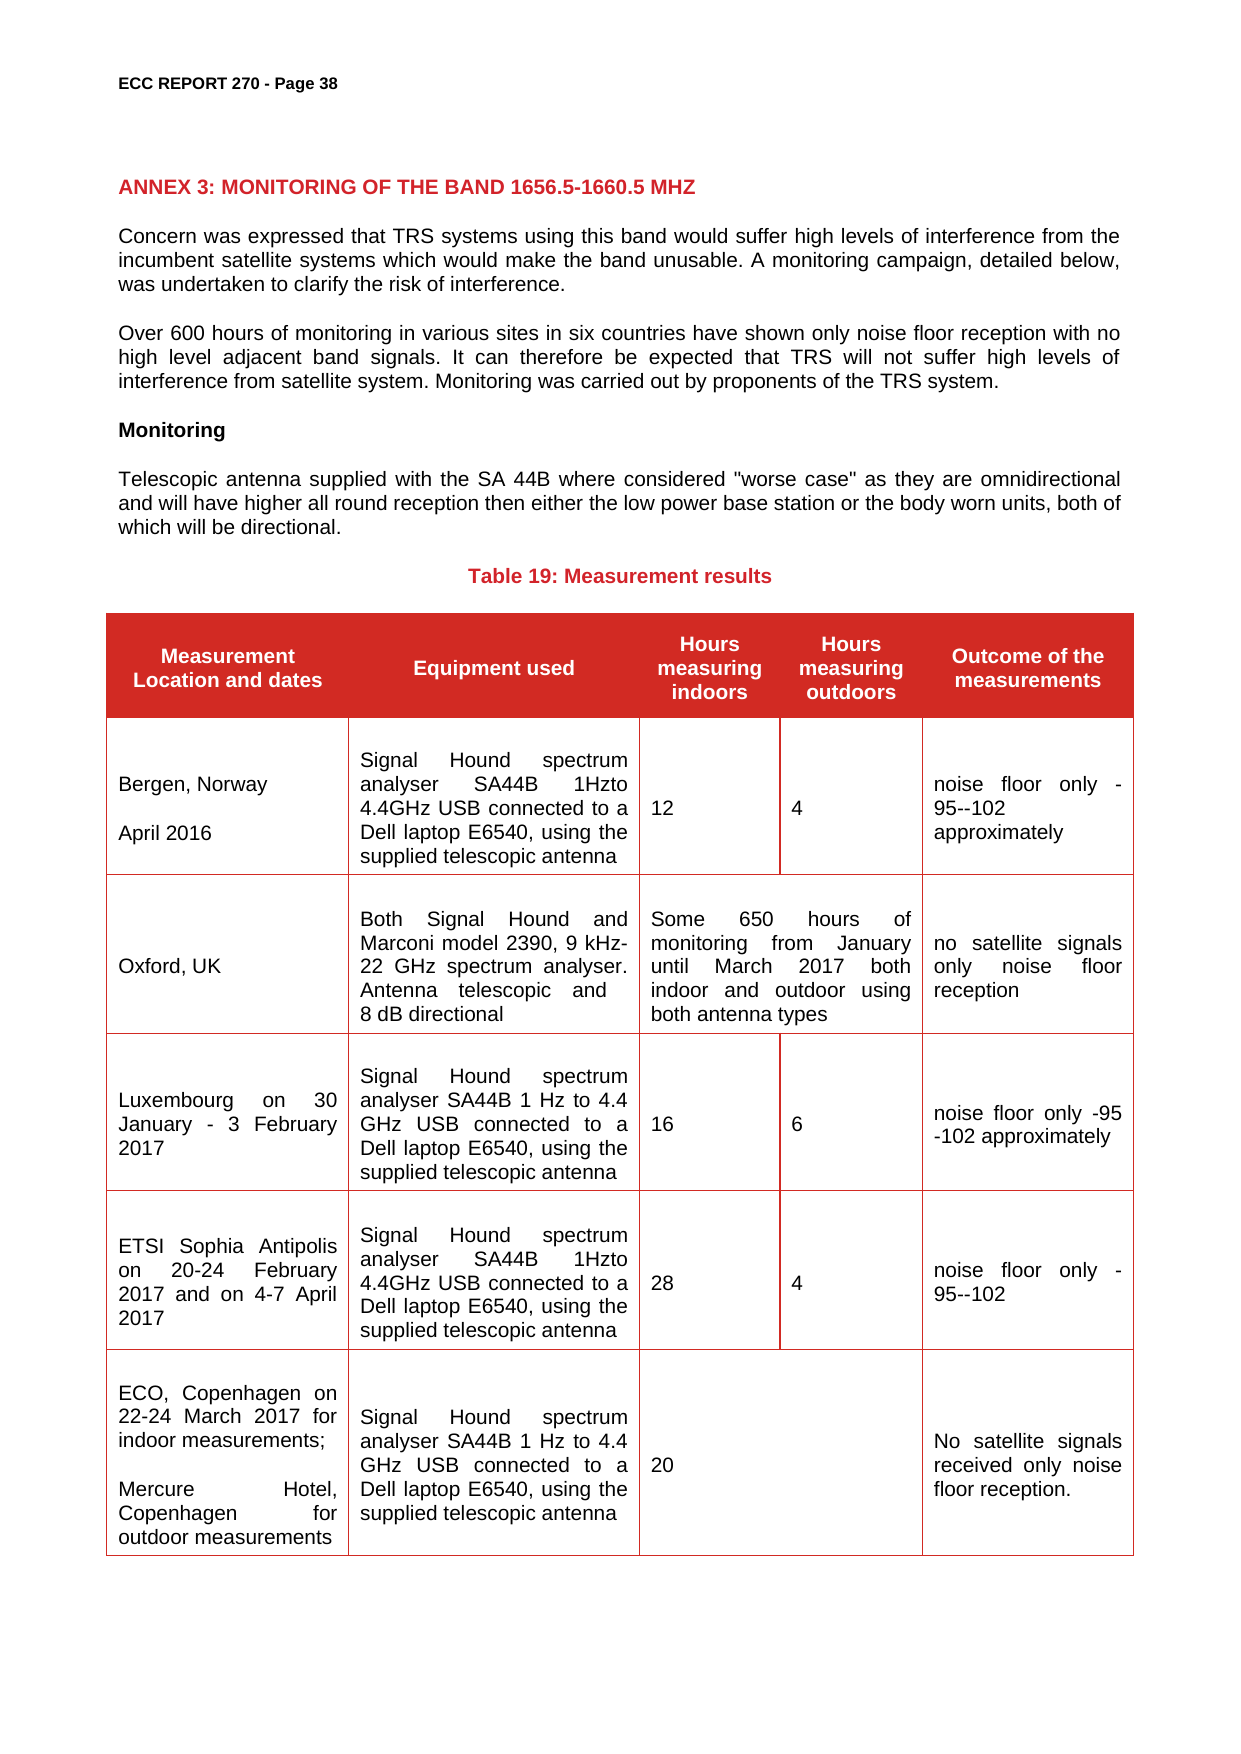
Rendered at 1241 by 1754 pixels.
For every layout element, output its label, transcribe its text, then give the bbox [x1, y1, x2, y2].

text Table 19: Measurement results [118, 563, 1122, 587]
table_header Outcome of the measurements [923, 614, 1133, 716]
table_cell 12 [640, 718, 779, 874]
text Monitoring [118, 418, 1122, 442]
table_cell no satellite signals only noise floor reception [923, 875, 1133, 1032]
table_cell Bergen, Norway April 2016 [107, 718, 348, 874]
table_cell Both Signal Hound and Marconi model 2390, 9 kHz-22 GHz spectrum analyser. Antenna telescopic and 8 dB directional [349, 875, 639, 1032]
table_cell 20 [640, 1350, 922, 1555]
table_cell Signal Hound spectrum analyser SA44B 1Hzto 4.4GHz USB connected to a Dell laptop E6540, using the supplied telescopic antenna [349, 1191, 639, 1348]
table_cell Signal Hound spectrum analyser SA44B 1 Hz to 4.4 GHz USB connected to a Dell laptop E6540, using the supplied telescopic antenna [349, 1034, 639, 1190]
table_cell noise floor only -95 -102 approximately [923, 1034, 1133, 1190]
table_cell Oxford, UK [107, 875, 348, 1032]
table_cell noise floor only -95--102 [923, 1191, 1133, 1348]
table_header Equipment used [349, 614, 639, 716]
table_cell noise floor only -95--102 approximately [923, 718, 1133, 874]
table_cell ECO, Copenhagen on 22-24 March 2017 for indoor measurements; Mercure Hotel, Copenhagen for outdoor measurements [107, 1350, 348, 1555]
table_header Hours measuring outdoors [781, 614, 922, 716]
text Telescopic antenna supplied with the SA 44B where considered "worse case" as they are omnidirectional and will have higher all round reception then either the low power base station or the body worn units, both of which will be directional. [118, 467, 1122, 538]
table_cell Signal Hound spectrum analyser SA44B 1Hzto 4.4GHz USB connected to a Dell laptop E6540, using the supplied telescopic antenna [349, 718, 639, 874]
subtitle Monitoring of the band 1656.5-1660.5 MHz [118, 175, 1122, 199]
table_cell 4 [781, 1191, 922, 1348]
table_cell Signal Hound spectrum analyser SA44B 1 Hz to 4.4 GHz USB connected to a Dell laptop E6540, using the supplied telescopic antenna [349, 1350, 639, 1555]
table_cell 6 [781, 1034, 922, 1190]
table_cell Some 650 hours of monitoring from January until March 2017 both indoor and outdoor using both antenna types [640, 875, 922, 1032]
text Over 600 hours of monitoring in various sites in six countries have shown only noise floor reception with no high level adjacent band signals. It can therefore be expected that TRS will not suffer high levels of interference from satellite system. Monitoring was carried out by proponents of the TRS system. [118, 321, 1122, 393]
table_header Measurement Location and dates [107, 614, 348, 716]
table_cell 4 [781, 718, 922, 874]
table_cell 16 [640, 1034, 779, 1190]
table_cell 28 [640, 1191, 779, 1348]
text Concern was expressed that TRS systems using this band would suffer high levels of interference from the incumbent satellite systems which would make the band unusable. A monitoring campaign, detailed below, was undertaken to clarify the risk of interference. [118, 224, 1122, 296]
table_cell ETSI Sophia Antipolis on 20-24 February 2017 and on 4-7 April 2017 [107, 1191, 348, 1348]
table_header Hours measuring indoors [640, 614, 779, 716]
table_cell No satellite signals received only noise floor reception. [923, 1350, 1133, 1555]
table_cell Luxembourg on 30 January - 3 February 2017 [107, 1034, 348, 1190]
